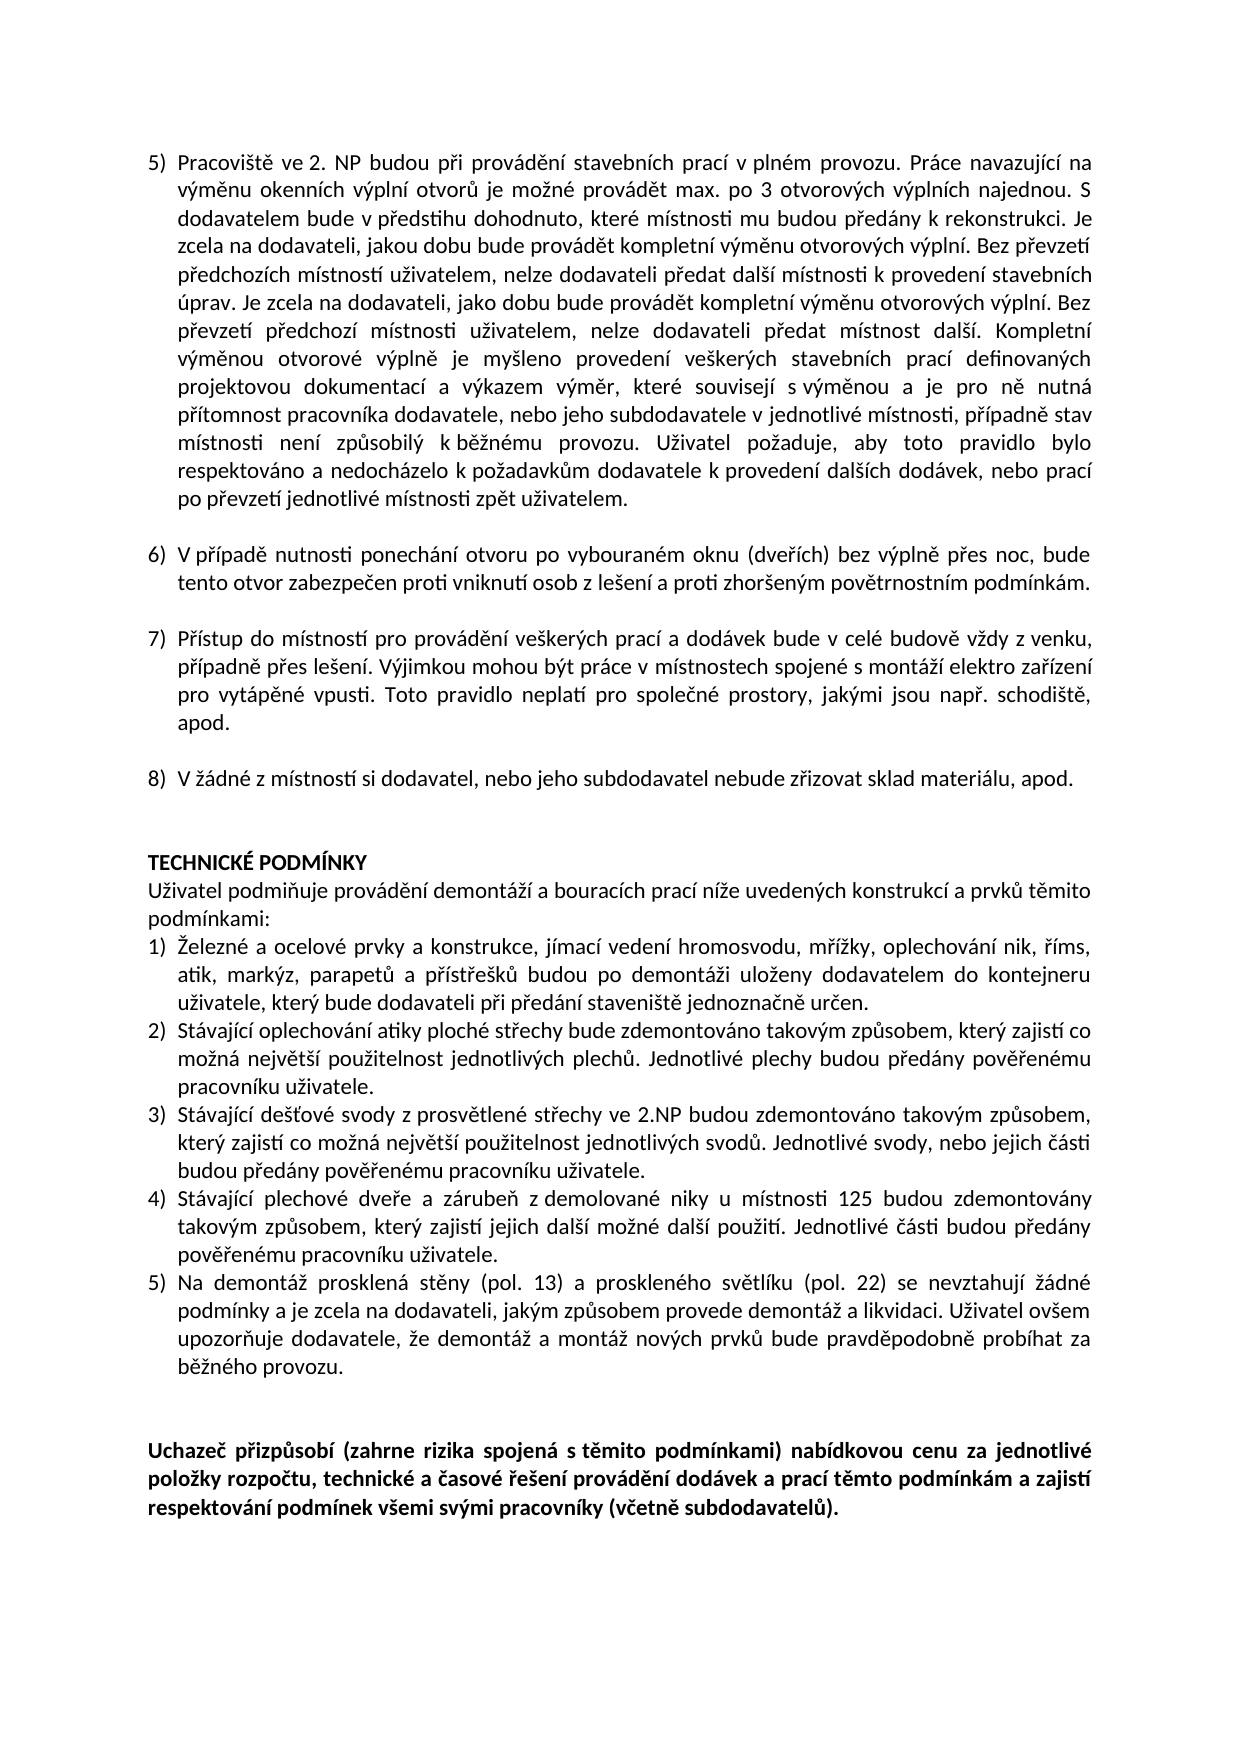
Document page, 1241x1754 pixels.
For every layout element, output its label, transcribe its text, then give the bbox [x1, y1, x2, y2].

list Na demontáž prosklená stěny (pol. 13) a proskleného světlíku (pol. 22) se nevztahují žádné podmínky a je zcela na dodavateli, jakým způsobem provede demontáž a likvidaci. Uživatel ovšem upozorňuje dodavatele, že demontáž a montáž nových prvků bude pravděpodobně probíhat za běžného provozu. [148, 1268, 1093, 1381]
text TECHNICKÉ PODMÍNKY [148, 848, 1093, 876]
text Uživatel podmiňuje provádění demontáží a bouracích prací níže uvedených konstrukcí a prvků těmito podmínkami: [148, 876, 1093, 932]
list Železné a ocelové prvky a konstrukce, jímací vedení hromosvodu, mřížky, oplechování nik, říms, atik, markýz, parapetů a přístřešků budou po demontáži uloženy dodavatelem do kontejneru uživatele, který bude dodavateli při předání staveniště jednoznačně určen. [148, 932, 1093, 1016]
list Přístup do místností pro provádění veškerých prací a dodávek bude v celé budově vždy z venku, případně přes lešení. Výjimkou mohou být práce v místnostech spojené s montáží elektro zařízení pro vytápěné vpusti. Toto pravidlo neplatí pro společné prostory, jakými jsou např. schodiště, apod. [148, 624, 1093, 736]
text Uchazeč přizpůsobí (zahrne rizika spojená s těmito podmínkami) nabídkovou cenu za jednotlivé položky rozpočtu, technické a časové řešení provádění dodávek a prací těmto podmínkám a zajistí respektování podmínek všemi svými pracovníky (včetně subdodavatelů). [148, 1437, 1093, 1521]
list Pracoviště ve 2. NP budou při provádění stavebních prací v plném provozu. Práce navazující na výměnu okenních výplní otvorů je možné provádět max. po 3 otvorových výplních najednou. S dodavatelem bude v předstihu dohodnuto, které místnosti mu budou předány k rekonstrukci. Je zcela na dodavateli, jakou dobu bude provádět kompletní výměnu otvorových výplní. Bez převzetí předchozích místností uživatelem, nelze dodavateli předat další místnosti k provedení stavebních úprav. Je zcela na dodavateli, jako dobu bude provádět kompletní výměnu otvorových výplní. Bez převzetí předchozí místnosti uživatelem, nelze dodavateli předat místnost další. Kompletní výměnou otvorové výplně je myšleno provedení veškerých stavebních prací definovaných projektovou dokumentací a výkazem výměr, které souvisejí s výměnou a je pro ně nutná přítomnost pracovníka dodavatele, nebo jeho subdodavatele v jednotlivé místnosti, případně stav místnosti není způsobilý k běžnému provozu. Uživatel požaduje, aby toto pravidlo bylo respektováno a nedocházelo k požadavkům dodavatele k provedení dalších dodávek, nebo prací po převzetí jednotlivé místnosti zpět uživatelem. [148, 148, 1093, 512]
list V žádné z místností si dodavatel, nebo jeho subdodavatel nebude zřizovat sklad materiálu, apod. [148, 764, 1093, 792]
list Stávající plechové dveře a zárubeň z demolované niky u místnosti 125 budou zdemontovány takovým způsobem, který zajistí jejich další možné další použití. Jednotlivé části budou předány pověřenému pracovníku uživatele. [148, 1184, 1093, 1268]
list V případě nutnosti ponechání otvoru po vybouraném oknu (dveřích) bez výplně přes noc, bude tento otvor zabezpečen proti vniknutí osob z lešení a proti zhoršeným povětrnostním podmínkám. [148, 540, 1093, 596]
list Stávající oplechování atiky ploché střechy bude zdemontováno takovým způsobem, který zajistí co možná největší použitelnost jednotlivých plechů. Jednotlivé plechy budou předány pověřenému pracovníku uživatele. [148, 1016, 1093, 1100]
list Stávající dešťové svody z prosvětlené střechy ve 2.NP budou zdemontováno takovým způsobem, který zajistí co možná největší použitelnost jednotlivých svodů. Jednotlivé svody, nebo jejich části budou předány pověřenému pracovníku uživatele. [148, 1100, 1093, 1184]
